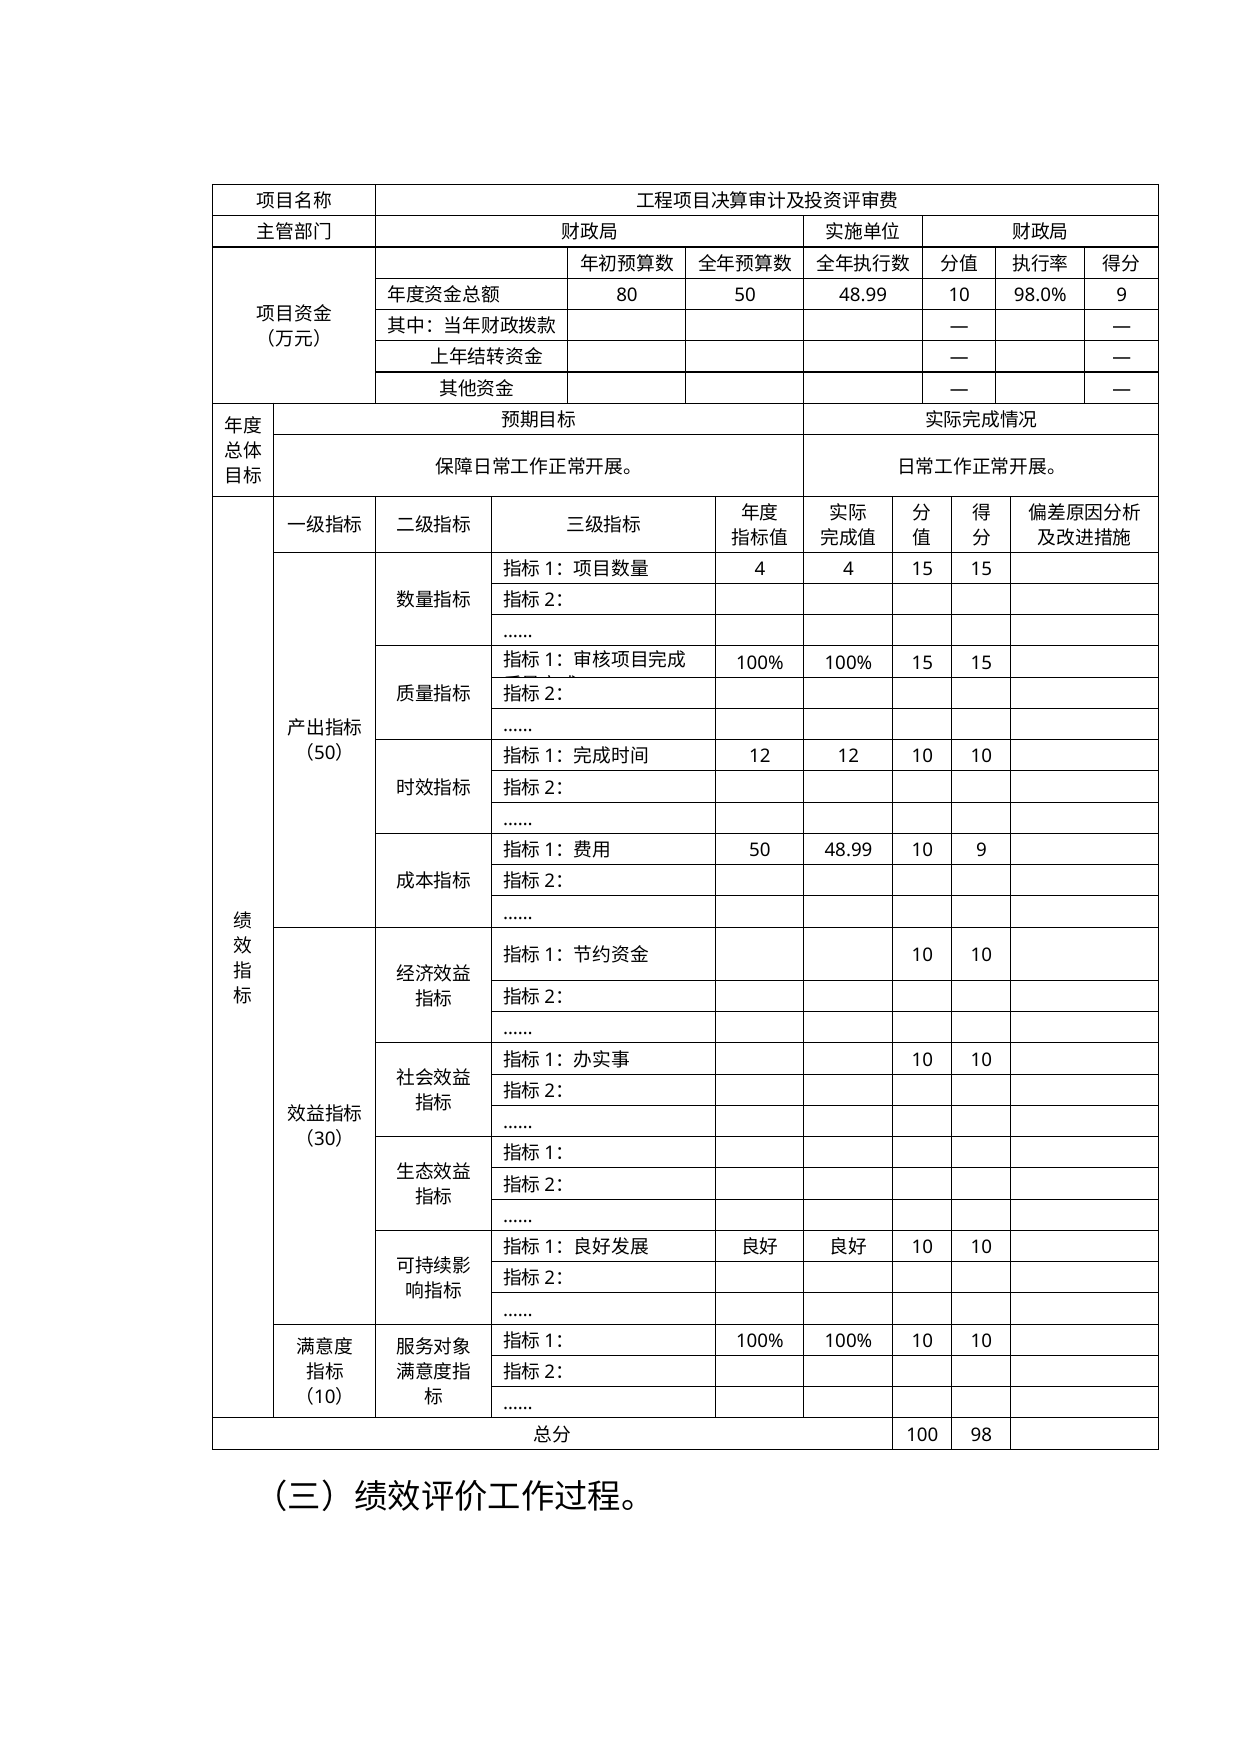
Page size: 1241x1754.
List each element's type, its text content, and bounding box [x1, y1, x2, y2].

table_cell …… [492, 1200, 715, 1230]
table_cell 产出指标 （50） [274, 553, 375, 927]
table_cell 10 [952, 1043, 1010, 1073]
table_cell [804, 1262, 892, 1292]
table_cell 10 [893, 1231, 951, 1261]
table_cell [893, 1106, 951, 1136]
table_cell — [1085, 373, 1158, 403]
table_cell [1011, 740, 1158, 770]
table_cell [893, 1200, 951, 1230]
table_cell [804, 1387, 892, 1417]
table_cell 指标2： [492, 1075, 715, 1105]
table_cell [1011, 1043, 1158, 1073]
table_cell 偏差原因分析及改进措施 [1011, 497, 1158, 552]
table_cell 生态效益 指标 [376, 1137, 491, 1230]
table_cell 总分 [213, 1418, 892, 1448]
table_cell [1011, 1325, 1158, 1355]
table_cell [952, 865, 1010, 895]
table_cell 财政局 [376, 216, 803, 246]
table_cell [1011, 1356, 1158, 1386]
table_cell 二级指标 [376, 497, 491, 552]
table_cell 15 [952, 646, 1010, 677]
table_cell [568, 341, 685, 371]
table_cell [893, 1168, 951, 1198]
table_cell [716, 865, 803, 895]
table_cell [804, 1106, 892, 1136]
table_cell — [923, 341, 995, 371]
table_cell 实际 完成值 [804, 497, 892, 552]
table_cell 15 [893, 553, 951, 583]
table_cell 10 [893, 834, 951, 864]
table_cell [952, 1200, 1010, 1230]
table_cell [804, 771, 892, 802]
table_cell [952, 678, 1010, 708]
table_cell 10 [952, 1231, 1010, 1261]
table_cell [1011, 834, 1158, 864]
table_cell 分值 [923, 248, 995, 278]
table_cell [716, 709, 803, 739]
table_cell — [1085, 310, 1158, 340]
table_cell [1011, 584, 1158, 614]
table_cell [804, 865, 892, 895]
table_cell 项目资金 （万元） [213, 248, 375, 403]
table_cell 良好 [716, 1231, 803, 1261]
table_cell [1011, 1418, 1158, 1448]
table_cell 财政局 [923, 216, 1158, 246]
table_cell [716, 1200, 803, 1230]
table_cell [716, 1137, 803, 1167]
table_cell 4 [716, 553, 803, 583]
table_cell [716, 1012, 803, 1042]
table_cell 指标1：项目数量 [492, 553, 715, 583]
table_cell [1011, 1012, 1158, 1042]
table_cell [804, 584, 892, 614]
text （三）绩效评价工作过程。 [187, 162, 1053, 1527]
table_cell 指标2： [492, 865, 715, 895]
table_cell [1011, 553, 1158, 583]
table_cell [1011, 981, 1158, 1011]
table_cell [804, 928, 892, 980]
table_cell — [923, 310, 995, 340]
table_cell …… [492, 1387, 715, 1417]
table_cell [1011, 1137, 1158, 1167]
table_cell 社会效益 指标 [376, 1043, 491, 1136]
table_cell [804, 373, 922, 403]
table_cell [716, 1106, 803, 1136]
table_cell [1011, 896, 1158, 927]
table_cell [893, 678, 951, 708]
table_cell [952, 709, 1010, 739]
table_cell [804, 803, 892, 833]
table_cell [952, 803, 1010, 833]
table_cell [716, 1262, 803, 1292]
table_cell [952, 1012, 1010, 1042]
table_cell …… [492, 1293, 715, 1323]
table_cell [1011, 1387, 1158, 1417]
table_cell 经济效益 指标 [376, 928, 491, 1042]
table_cell [804, 709, 892, 739]
table_cell 成本指标 [376, 834, 491, 927]
table_cell [686, 341, 803, 371]
table_cell [716, 584, 803, 614]
table_cell [804, 1043, 892, 1073]
table_cell [952, 1262, 1010, 1292]
table_cell [1011, 615, 1158, 645]
table_cell [1011, 1168, 1158, 1198]
table_cell 年度 指标值 [716, 497, 803, 552]
table_cell [952, 1106, 1010, 1136]
table_cell [952, 1356, 1010, 1386]
table_cell [893, 865, 951, 895]
table_cell 分值 [893, 497, 951, 552]
table_cell 全年预算数 [686, 248, 803, 278]
table_cell — [923, 373, 995, 403]
table_cell [952, 981, 1010, 1011]
table_cell [952, 896, 1010, 927]
table_cell …… [492, 1106, 715, 1136]
table_cell [716, 981, 803, 1011]
table_header 工程项目决算审计及投资评审费 [376, 185, 1158, 215]
table_cell 日常工作正常开展。 [804, 435, 1158, 496]
table_cell 50 [716, 834, 803, 864]
table_cell [893, 896, 951, 927]
table_cell 指标1：良好发展 [492, 1231, 715, 1261]
table_cell 数量指标 [376, 553, 491, 645]
table_cell [996, 373, 1084, 403]
table_cell [1011, 1075, 1158, 1105]
table_cell [1011, 709, 1158, 739]
table_cell [376, 248, 567, 278]
table_cell [716, 1293, 803, 1323]
table_cell [804, 1137, 892, 1167]
table_cell 9 [952, 834, 1010, 864]
table_cell [996, 341, 1084, 371]
table_cell 15 [893, 646, 951, 677]
table_cell [952, 1075, 1010, 1105]
table_cell 指标2： [492, 1262, 715, 1292]
table_cell 一级指标 [274, 497, 375, 552]
table_cell 10 [952, 1325, 1010, 1355]
table_cell [716, 1075, 803, 1105]
table_cell [1011, 865, 1158, 895]
table_cell 执行率 [996, 248, 1084, 278]
table_cell [893, 1293, 951, 1323]
table_cell 10 [893, 740, 951, 770]
table_cell [716, 1168, 803, 1198]
table_cell 指标2： [492, 771, 715, 802]
table_cell 实施单位 [804, 216, 922, 246]
table_cell 年度总体目标 [213, 404, 273, 496]
table_cell [804, 1012, 892, 1042]
table_cell …… [492, 803, 715, 833]
table_cell 上年结转资金 [376, 341, 567, 371]
table_cell [893, 1387, 951, 1417]
table_cell 100% [804, 646, 892, 677]
table_cell …… [492, 709, 715, 739]
table_cell [893, 615, 951, 645]
table_cell 100% [716, 646, 803, 677]
table_cell [893, 803, 951, 833]
table_cell 100% [716, 1325, 803, 1355]
table_cell …… [492, 896, 715, 927]
table_cell [804, 981, 892, 1011]
table_cell [804, 1075, 892, 1105]
table_cell 良好 [804, 1231, 892, 1261]
table_cell [893, 1262, 951, 1292]
table_cell 服务对象满意度指标 [376, 1325, 491, 1417]
table_cell 效益指标 （30） [274, 928, 375, 1323]
table_cell 48.99 [804, 279, 922, 309]
table_cell 绩 效 指 标 [213, 497, 273, 1417]
table_cell [568, 373, 685, 403]
table_cell 12 [716, 740, 803, 770]
table_cell [804, 1168, 892, 1198]
table_cell [893, 771, 951, 802]
table_cell [1011, 1231, 1158, 1261]
table_cell 年初预算数 [568, 248, 685, 278]
table_cell [893, 584, 951, 614]
table_cell [1011, 771, 1158, 802]
table_cell 年度资金总额 [376, 279, 567, 309]
table_cell 9 [1085, 279, 1158, 309]
table_cell 80 [568, 279, 685, 309]
table_cell [893, 1075, 951, 1105]
table_cell [804, 310, 922, 340]
table_cell [952, 584, 1010, 614]
table_cell [1011, 1262, 1158, 1292]
table_cell 保障日常工作正常开展。 [274, 435, 803, 496]
table_cell 预期目标 [274, 404, 803, 434]
table_cell 指标1：办实事 [492, 1043, 715, 1073]
table_cell 指标2： [492, 584, 715, 614]
table_cell 48.99 [804, 834, 892, 864]
table_cell [952, 1168, 1010, 1198]
table_cell 全年执行数 [804, 248, 922, 278]
table_cell [716, 1356, 803, 1386]
table_header 项目名称 [213, 185, 375, 215]
table_cell 指标1：节约资金 [492, 928, 715, 980]
table_cell [804, 615, 892, 645]
table_cell 10 [952, 928, 1010, 980]
table_cell [804, 896, 892, 927]
table_cell [996, 310, 1084, 340]
table_cell [716, 896, 803, 927]
table_cell [716, 615, 803, 645]
table_cell 10 [952, 740, 1010, 770]
table_cell [1011, 1200, 1158, 1230]
table_cell 10 [893, 928, 951, 980]
table_cell 得分 [952, 497, 1010, 552]
table_cell [893, 1356, 951, 1386]
table_cell [804, 1293, 892, 1323]
table_cell [1011, 1293, 1158, 1323]
table_cell [952, 1293, 1010, 1323]
table_cell [1011, 646, 1158, 677]
table_cell [952, 1137, 1010, 1167]
table_cell 指标1：审核项目完成质量完成 [492, 646, 715, 677]
table_cell [568, 310, 685, 340]
table_cell [1011, 678, 1158, 708]
table_cell [1011, 928, 1158, 980]
table_cell [686, 373, 803, 403]
table_cell [952, 771, 1010, 802]
table_cell 满意度 指标 （10） [274, 1325, 375, 1417]
table_cell 其中：当年财政拨款 [376, 310, 567, 340]
table_cell [716, 678, 803, 708]
table_cell 指标2： [492, 1168, 715, 1198]
table_cell [893, 709, 951, 739]
table_cell 得分 [1085, 248, 1158, 278]
table_cell — [1085, 341, 1158, 371]
table_cell 主管部门 [213, 216, 375, 246]
table_cell [952, 1387, 1010, 1417]
table_cell 可持续影响指标 [376, 1231, 491, 1323]
table_cell 三级指标 [492, 497, 715, 552]
table_cell 10 [923, 279, 995, 309]
table_cell [1011, 803, 1158, 833]
table_cell 100% [804, 1325, 892, 1355]
table_cell 指标2： [492, 1356, 715, 1386]
table_cell [716, 1387, 803, 1417]
table_cell [804, 1356, 892, 1386]
table_cell [686, 310, 803, 340]
table_cell [716, 803, 803, 833]
table_cell …… [492, 615, 715, 645]
table_cell 指标2： [492, 981, 715, 1011]
table_cell [893, 981, 951, 1011]
table_cell [804, 1200, 892, 1230]
table_cell 其他资金 [376, 373, 567, 403]
table_cell 4 [804, 553, 892, 583]
table_cell 指标2： [492, 678, 715, 708]
table_cell 指标1：完成时间 [492, 740, 715, 770]
table_cell 98 [952, 1418, 1010, 1448]
table_cell [716, 1043, 803, 1073]
table_cell 98.0% [996, 279, 1084, 309]
table_cell 12 [804, 740, 892, 770]
table_cell 100 [893, 1418, 951, 1448]
table_cell 质量指标 [376, 646, 491, 739]
table_cell [952, 615, 1010, 645]
table_cell [1011, 1106, 1158, 1136]
table_cell 10 [893, 1043, 951, 1073]
table_cell 时效指标 [376, 740, 491, 833]
table_cell 指标1： [492, 1137, 715, 1167]
table_cell [716, 928, 803, 980]
table_cell 15 [952, 553, 1010, 583]
table_cell 指标1： [492, 1325, 715, 1355]
table_cell [893, 1012, 951, 1042]
table_cell [804, 341, 922, 371]
table_cell …… [492, 1012, 715, 1042]
table_cell [804, 678, 892, 708]
table_cell 实际完成情况 [804, 404, 1158, 434]
table_cell [893, 1137, 951, 1167]
table_cell 10 [893, 1325, 951, 1355]
table_cell 50 [686, 279, 803, 309]
table_cell 指标1：费用 [492, 834, 715, 864]
table_cell [716, 771, 803, 802]
